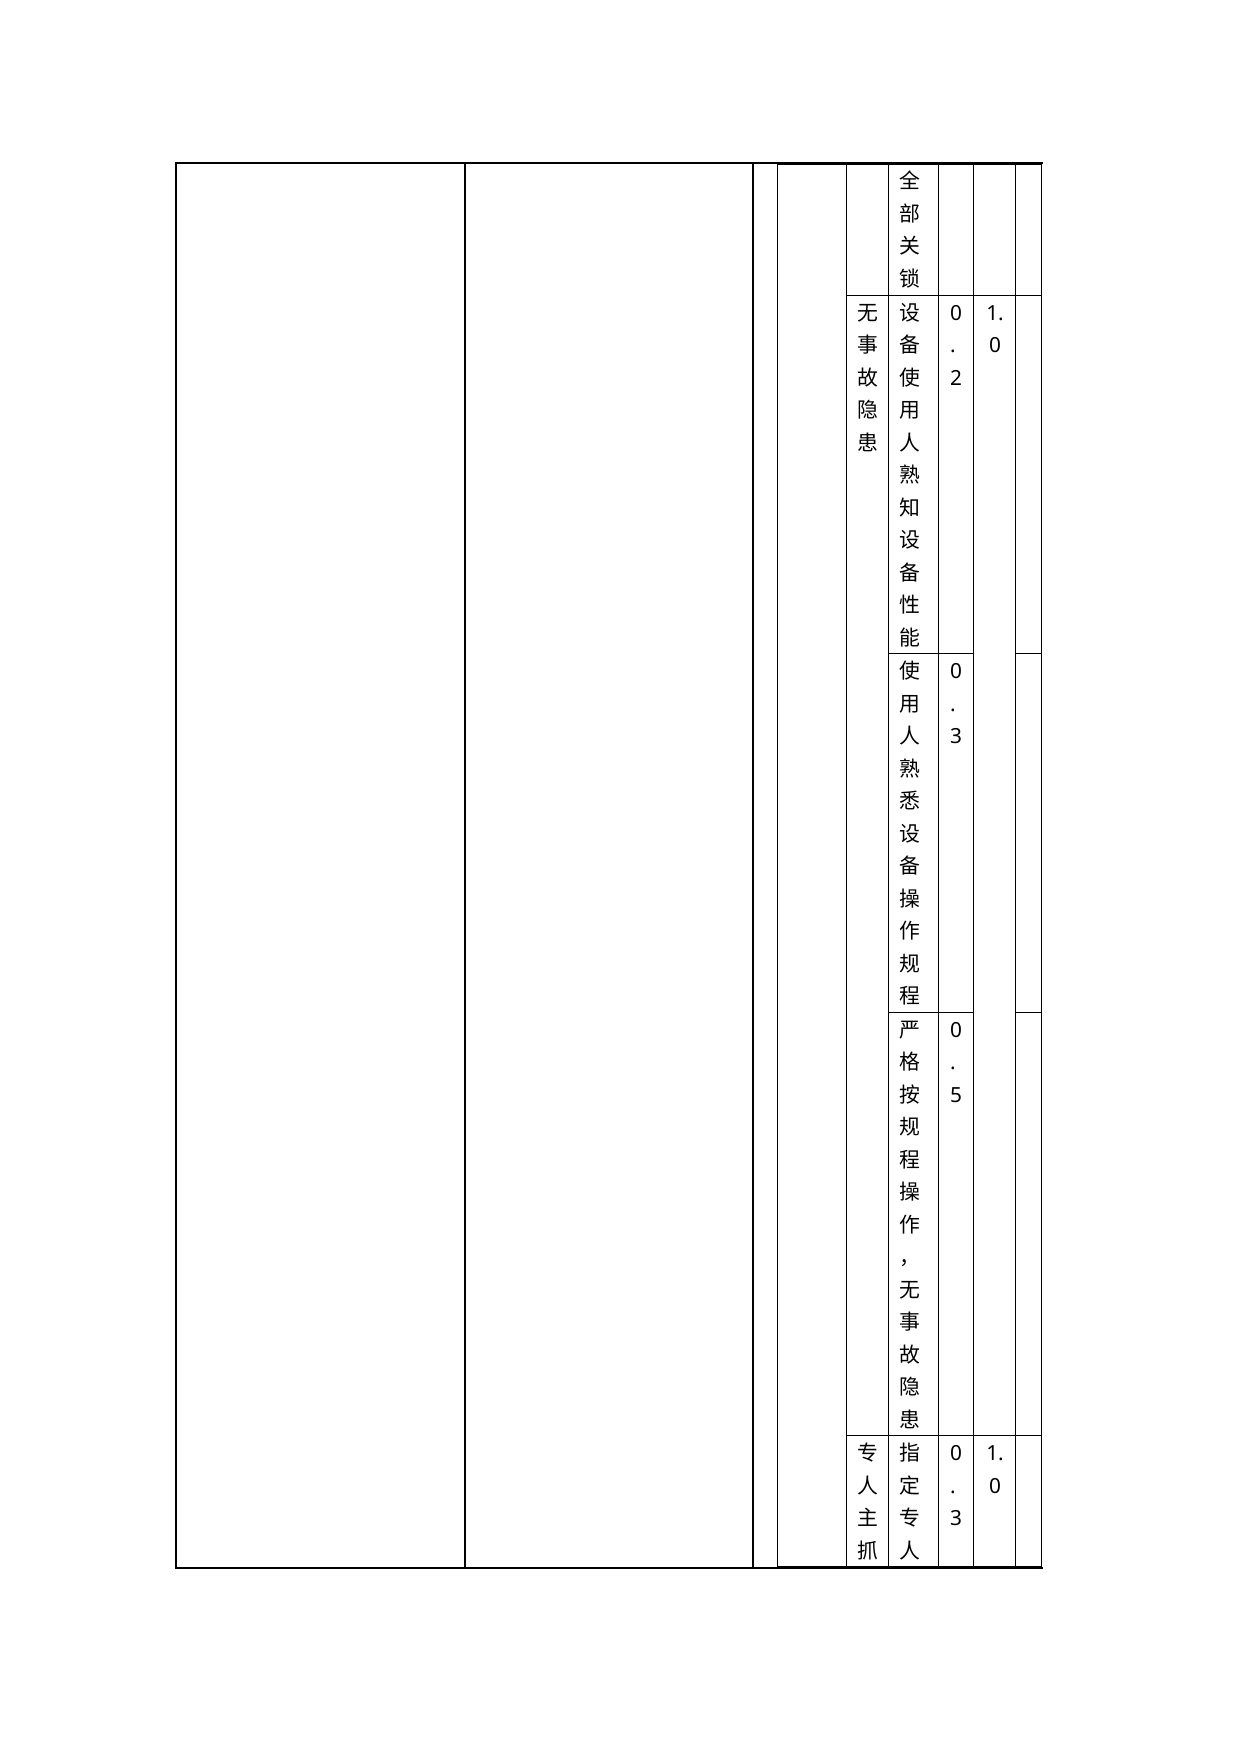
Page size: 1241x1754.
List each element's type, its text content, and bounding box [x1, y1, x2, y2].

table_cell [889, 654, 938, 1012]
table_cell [778, 165, 846, 1566]
table_cell [466, 164, 752, 1567]
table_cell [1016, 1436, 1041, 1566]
table_cell 1 [177, 164, 464, 1567]
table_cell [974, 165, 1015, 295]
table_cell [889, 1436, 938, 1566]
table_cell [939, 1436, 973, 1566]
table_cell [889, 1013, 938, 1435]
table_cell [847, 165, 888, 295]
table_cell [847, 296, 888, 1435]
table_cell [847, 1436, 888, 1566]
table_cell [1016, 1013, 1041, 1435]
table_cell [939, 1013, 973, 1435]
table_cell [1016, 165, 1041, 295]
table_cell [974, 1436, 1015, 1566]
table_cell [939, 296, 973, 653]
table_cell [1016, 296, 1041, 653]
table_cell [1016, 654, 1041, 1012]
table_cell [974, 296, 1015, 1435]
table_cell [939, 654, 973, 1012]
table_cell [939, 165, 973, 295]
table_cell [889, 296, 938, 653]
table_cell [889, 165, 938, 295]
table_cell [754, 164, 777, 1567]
